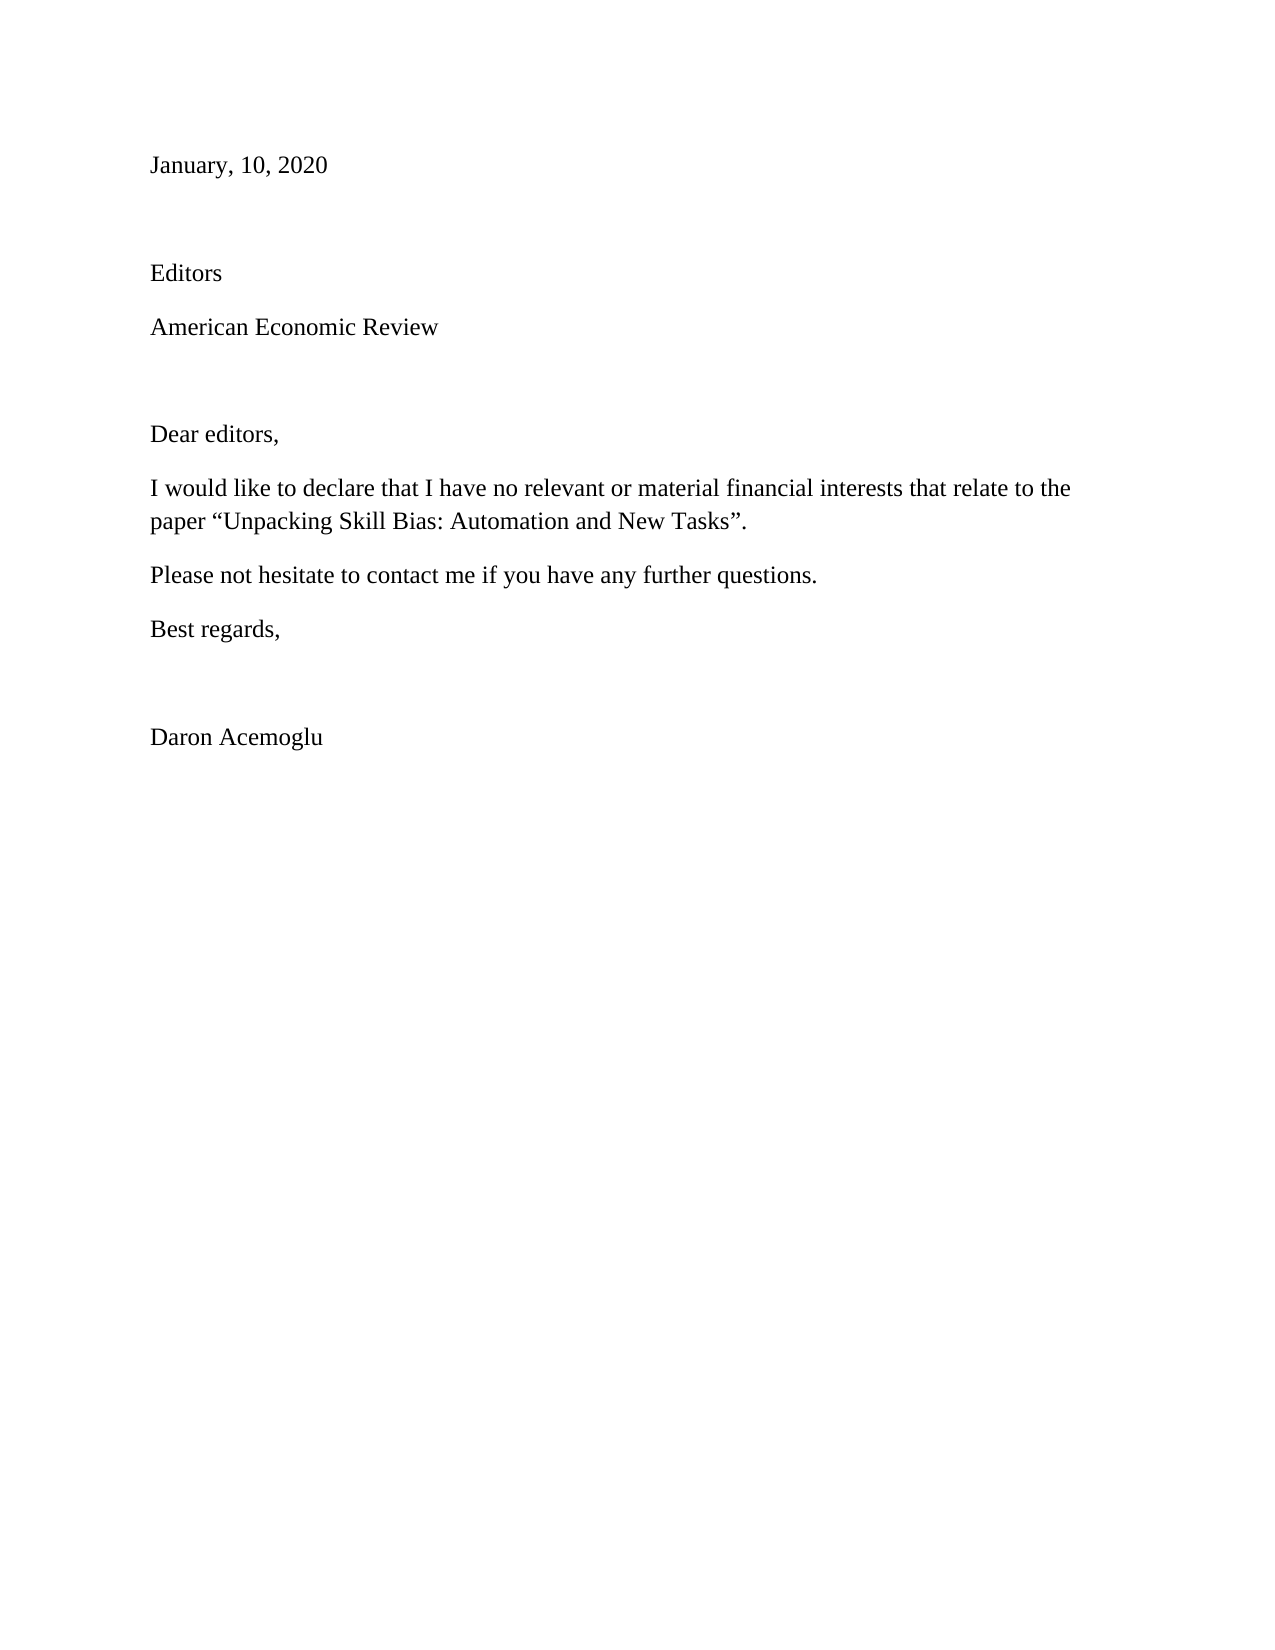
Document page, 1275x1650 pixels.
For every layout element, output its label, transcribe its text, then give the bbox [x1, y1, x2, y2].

text Editors [150, 258, 1125, 286]
text Dear editors, [150, 419, 1125, 448]
text Best regards, [150, 614, 1125, 643]
text January, 10, 2020 [150, 150, 1125, 179]
text Please not hesitate to contact me if you have any further questions. [150, 560, 1125, 589]
text Daron Acemoglu [150, 722, 1125, 750]
text I would like to declare that I have no relevant or material financial interests that relate to the paper “Unpacking Skill Bias: Automation and New Tasks”. [150, 473, 1125, 535]
text American Economic Review [150, 312, 1125, 340]
